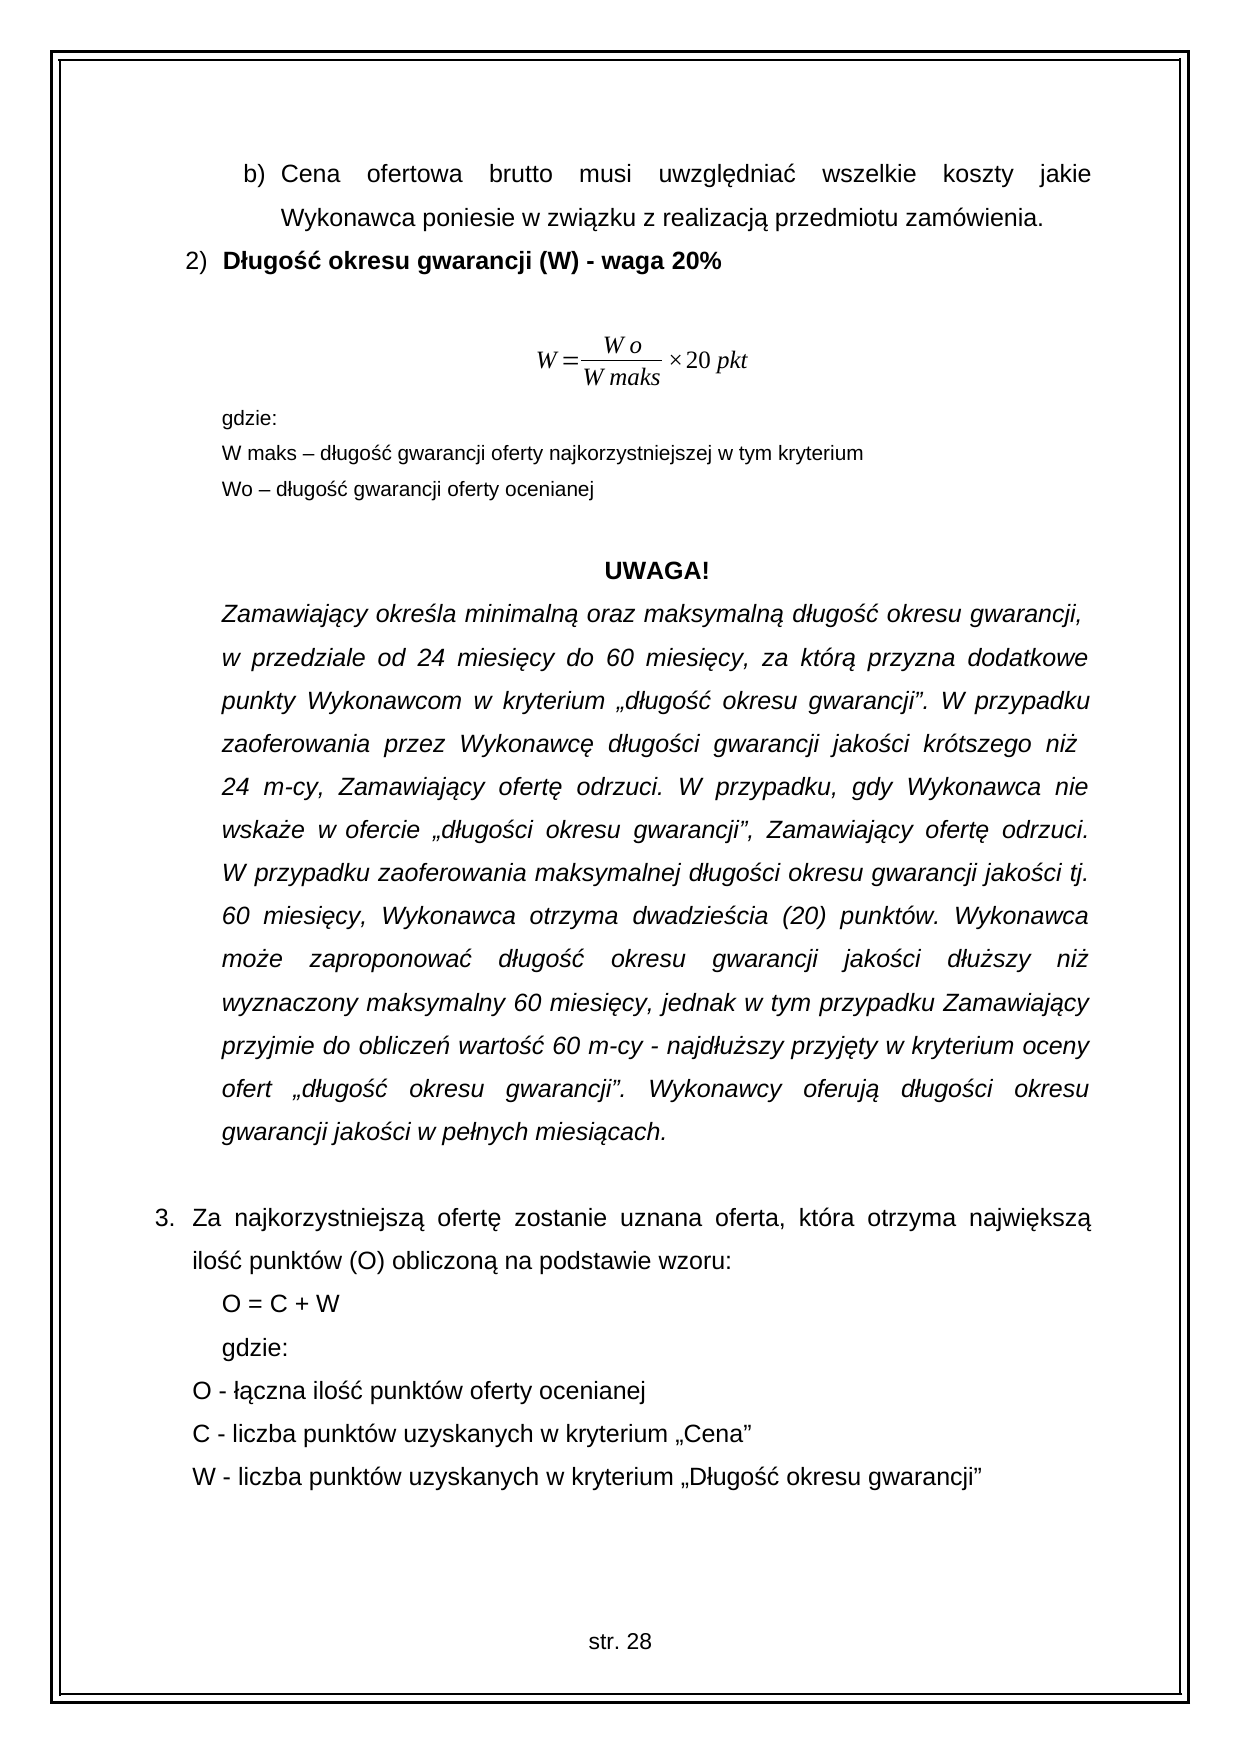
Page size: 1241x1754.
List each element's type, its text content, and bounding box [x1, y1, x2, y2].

list Długość okresu gwarancji (W) - waga 20% [185, 246, 1092, 274]
text O - łączna ilość punktów oferty ocenianej [192, 1376, 1092, 1404]
text C - liczba punktów uzyskanych w kryterium „Cena” [192, 1419, 1092, 1447]
list Za najkorzystniejszą ofertę zostanie uznana oferta, która otrzyma największą ilość punktów (O) obliczoną na podstawie wzoru: [154, 1203, 1092, 1275]
text Zamawiający określa minimalną oraz maksymalną długość okresu gwarancji, w przedziale od 24 miesięcy do 60 miesięcy, za którą przyzna dodatkowe punkty Wykonawcom w kryterium „długość okresu gwarancji”. W przypadku zaoferowania przez Wykonawcę długości gwarancji jakości krótszego niż 24 m-cy, Zamawiający ofertę odrzuci. W przypadku, gdy Wykonawca nie wskaże w ofercie „długości okresu gwarancji”, Zamawiający ofertę odrzuci. W przypadku zaoferowania maksymalnej długości okresu gwarancji jakości tj. 60 miesięcy, Wykonawca otrzyma dwadzieścia (20) punktów. Wykonawca może zaproponować długość okresu gwarancji jakości dłuższy niż wyznaczony maksymalny 60 miesięcy, jednak w tym przypadku Zamawiający przyjmie do obliczeń wartość 60 m-cy - najdłuższy przyjęty w kryterium oceny ofert „długość okresu gwarancji”. Wykonawcy oferują długości okresu gwarancji jakości w pełnych miesiącach. [222, 599, 1092, 1146]
text gdzie: [222, 1332, 1092, 1361]
text Wo – długość gwarancji oferty ocenianej [222, 477, 1092, 501]
text gdzie: [222, 405, 1092, 429]
text UWAGA! [222, 556, 1092, 585]
text W - liczba punktów uzyskanych w kryterium „Długość okresu gwarancji” [192, 1462, 1092, 1491]
text O = C + W [222, 1289, 1092, 1318]
list Cena ofertowa brutto musi uwzględniać wszelkie koszty jakie Wykonawca poniesie w związku z realizacją przedmiotu zamówienia. [243, 159, 1092, 231]
text W maks – długość gwarancji oferty najkorzystniejszej w tym kryterium [222, 441, 1092, 465]
